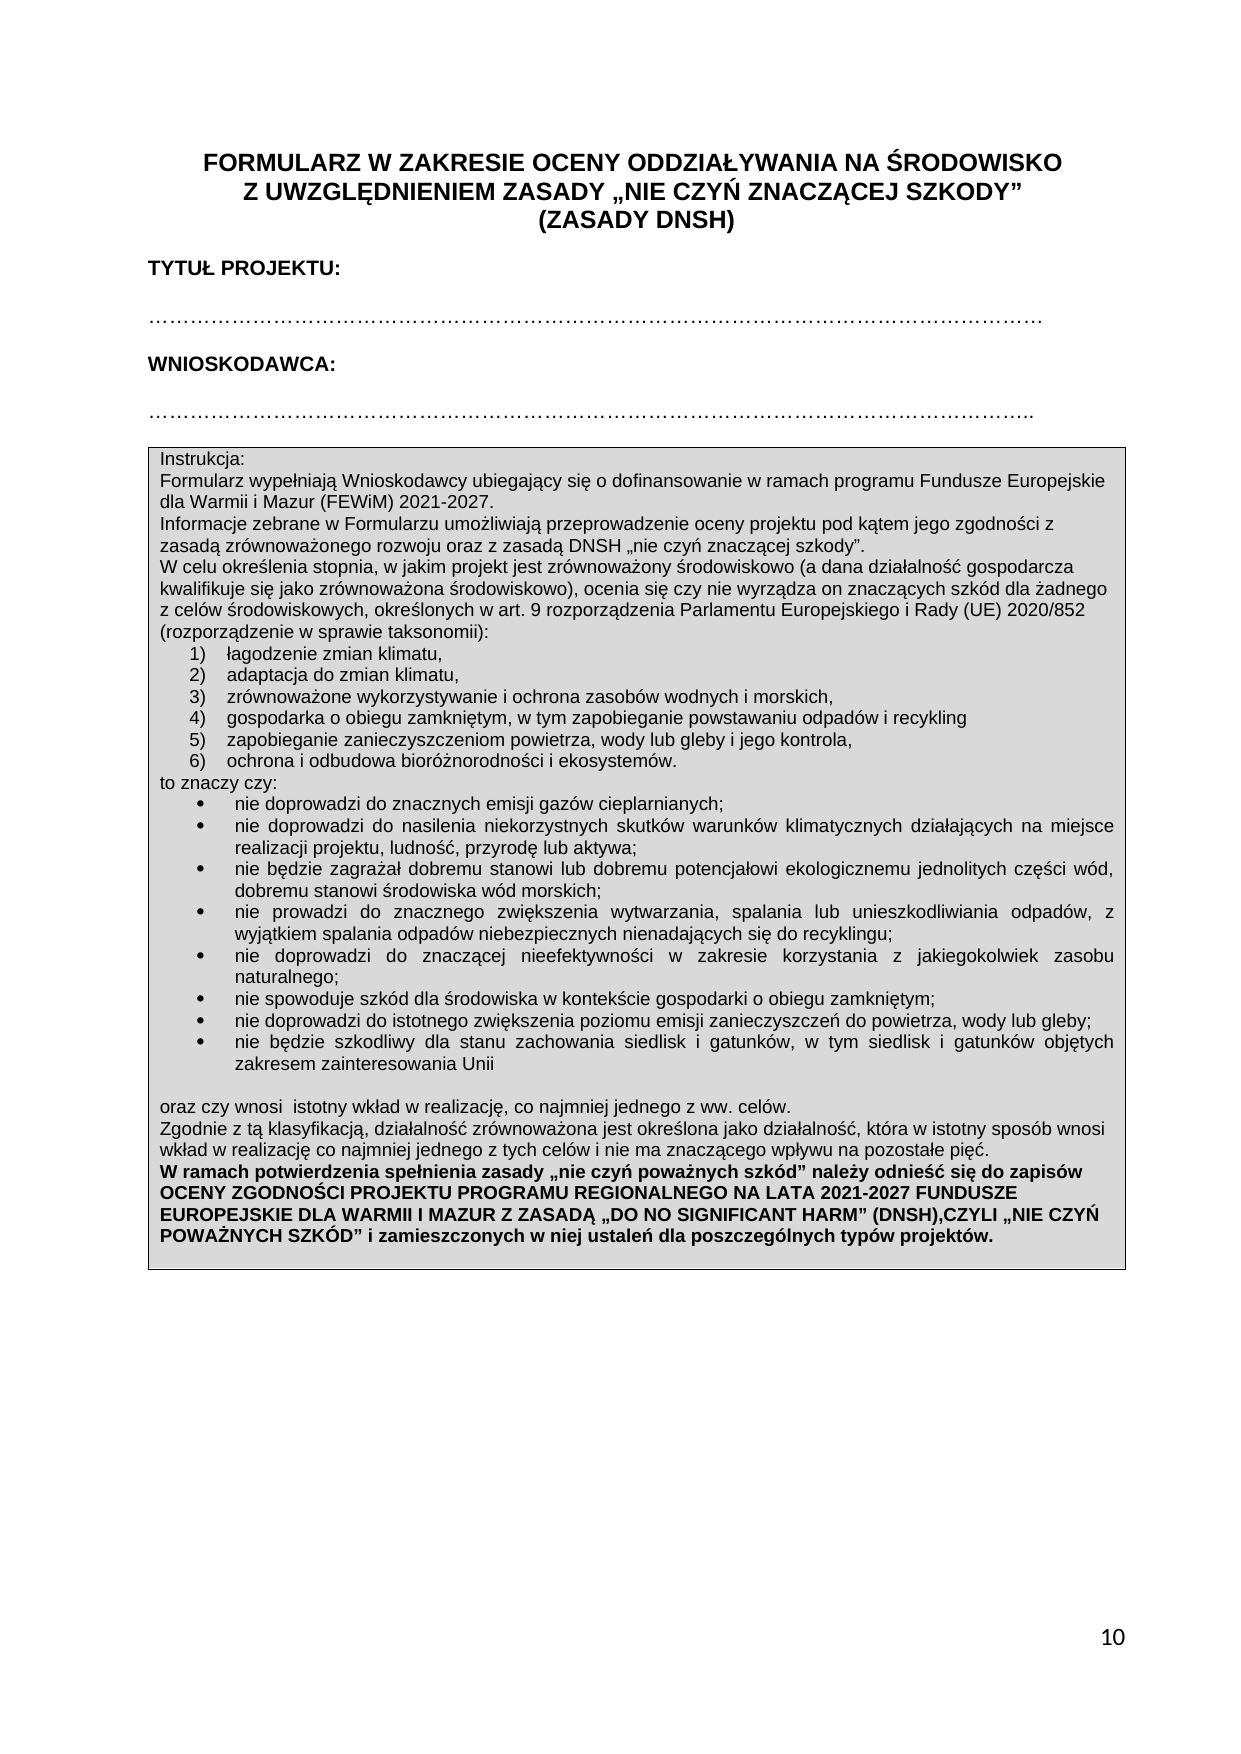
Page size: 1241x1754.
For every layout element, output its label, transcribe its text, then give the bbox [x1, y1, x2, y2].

table_header Instrukcja: Formularz wypełniają Wnioskodawcy ubiegający się o dofinansowanie w ramach programu Fundusze Europejskie dla Warmii i Mazur (FEWiM) 2021-2027. Informacje zebrane w Formularzu umożliwiają przeprowadzenie oceny projektu pod kątem jego zgodności z zasadą zrównoważonego rozwoju oraz z zasadą DNSH „nie czyń znaczącej szkody”. W celu określenia stopnia, w jakim projekt jest zrównoważony środowiskowo (a dana działalność gospodarcza kwalifikuje się jako zrównoważona środowiskowo), ocenia się czy nie wyrządza on znaczących szkód dla żadnego z celów środowiskowych, określonych w art. 9 rozporządzenia Parlamentu Europejskiego i Rady (UE) 2020/852 (rozporządzenie w sprawie taksonomii): łagodzenie zmian klimatu, adaptacja do zmian klimatu, zrównoważone wykorzystywanie i ochrona zasobów wodnych i morskich, gospodarka o obiegu zamkniętym, w tym zapobieganie powstawaniu odpadów i recykling zapobieganie zanieczyszczeniom powietrza, wody lub gleby i jego kontrola, ochrona i odbudowa bioróżnorodności i ekosystemów. to znaczy czy: nie doprowadzi do znacznych emisji gazów cieplarnianych; nie doprowadzi do nasilenia niekorzystnych skutków warunków klimatycznych działających na miejsce realizacji projektu, ludność, przyrodę lub aktywa; nie będzie zagrażał dobremu stanowi lub dobremu potencjałowi ekologicznemu jednolitych części wód, dobremu stanowi środowiska wód morskich; nie prowadzi do znacznego zwiększenia wytwarzania, spalania lub unieszkodliwiania odpadów, z wyjątkiem spalania odpadów niebezpiecznych nienadających się do recyklingu; nie doprowadzi do znaczącej nieefektywności w zakresie korzystania z jakiegokolwiek zasobu naturalnego; nie spowoduje szkód dla środowiska w kontekście gospodarki o obiegu zamkniętym; nie doprowadzi do istotnego zwiększenia poziomu emisji zanieczyszczeń do powietrza, wody lub gleby; nie będzie szkodliwy dla stanu zachowania siedlisk i gatunków, w tym siedlisk i gatunków objętych zakresem zainteresowania Unii oraz czy wnosi istotny wkład w realizację, co najmniej jednego z ww. celów. Zgodnie z tą klasyfikacją, działalność zrównoważona jest określona jako działalność, która w istotny sposób wnosi wkład w realizację co najmniej jednego z tych celów i nie ma znaczącego wpływu na pozostałe pięć. W ramach potwierdzenia spełnienia zasady „nie czyń poważnych szkód” należy odnieść się do zapisów OCENY ZGODNOŚCI PROJEKTU PROGRAMU REGIONALNEGO NA LATA 2021-2027 FUNDUSZE EUROPEJSKIE DLA WARMII I MAZUR Z ZASADĄ „DO NO SIGNIFICANT HARM” (DNSH),CZYLI „NIE CZYŃ POWAŻNYCH SZKÓD” i zamieszczonych w niej ustaleń dla poszczególnych typów projektów. [149, 448, 1125, 1268]
text TYTUŁ PROJEKTU: [148, 256, 1125, 279]
text ……………………………………………………………………………………………………………….. [148, 399, 1125, 423]
text FORMULARZ W ZAKRESIE OCENY ODDZIAŁYWANIA NA ŚRODOWISKO Z UWZGLĘDNIENIEM ZASADY „NIE CZYŃ ZNACZĄCEJ SZKODY” (ZASADY DNSH) [148, 148, 1125, 234]
text WNIOSKODAWCA: [148, 351, 1125, 375]
text ………………………………………………………………………………………………………………… [148, 303, 1125, 327]
